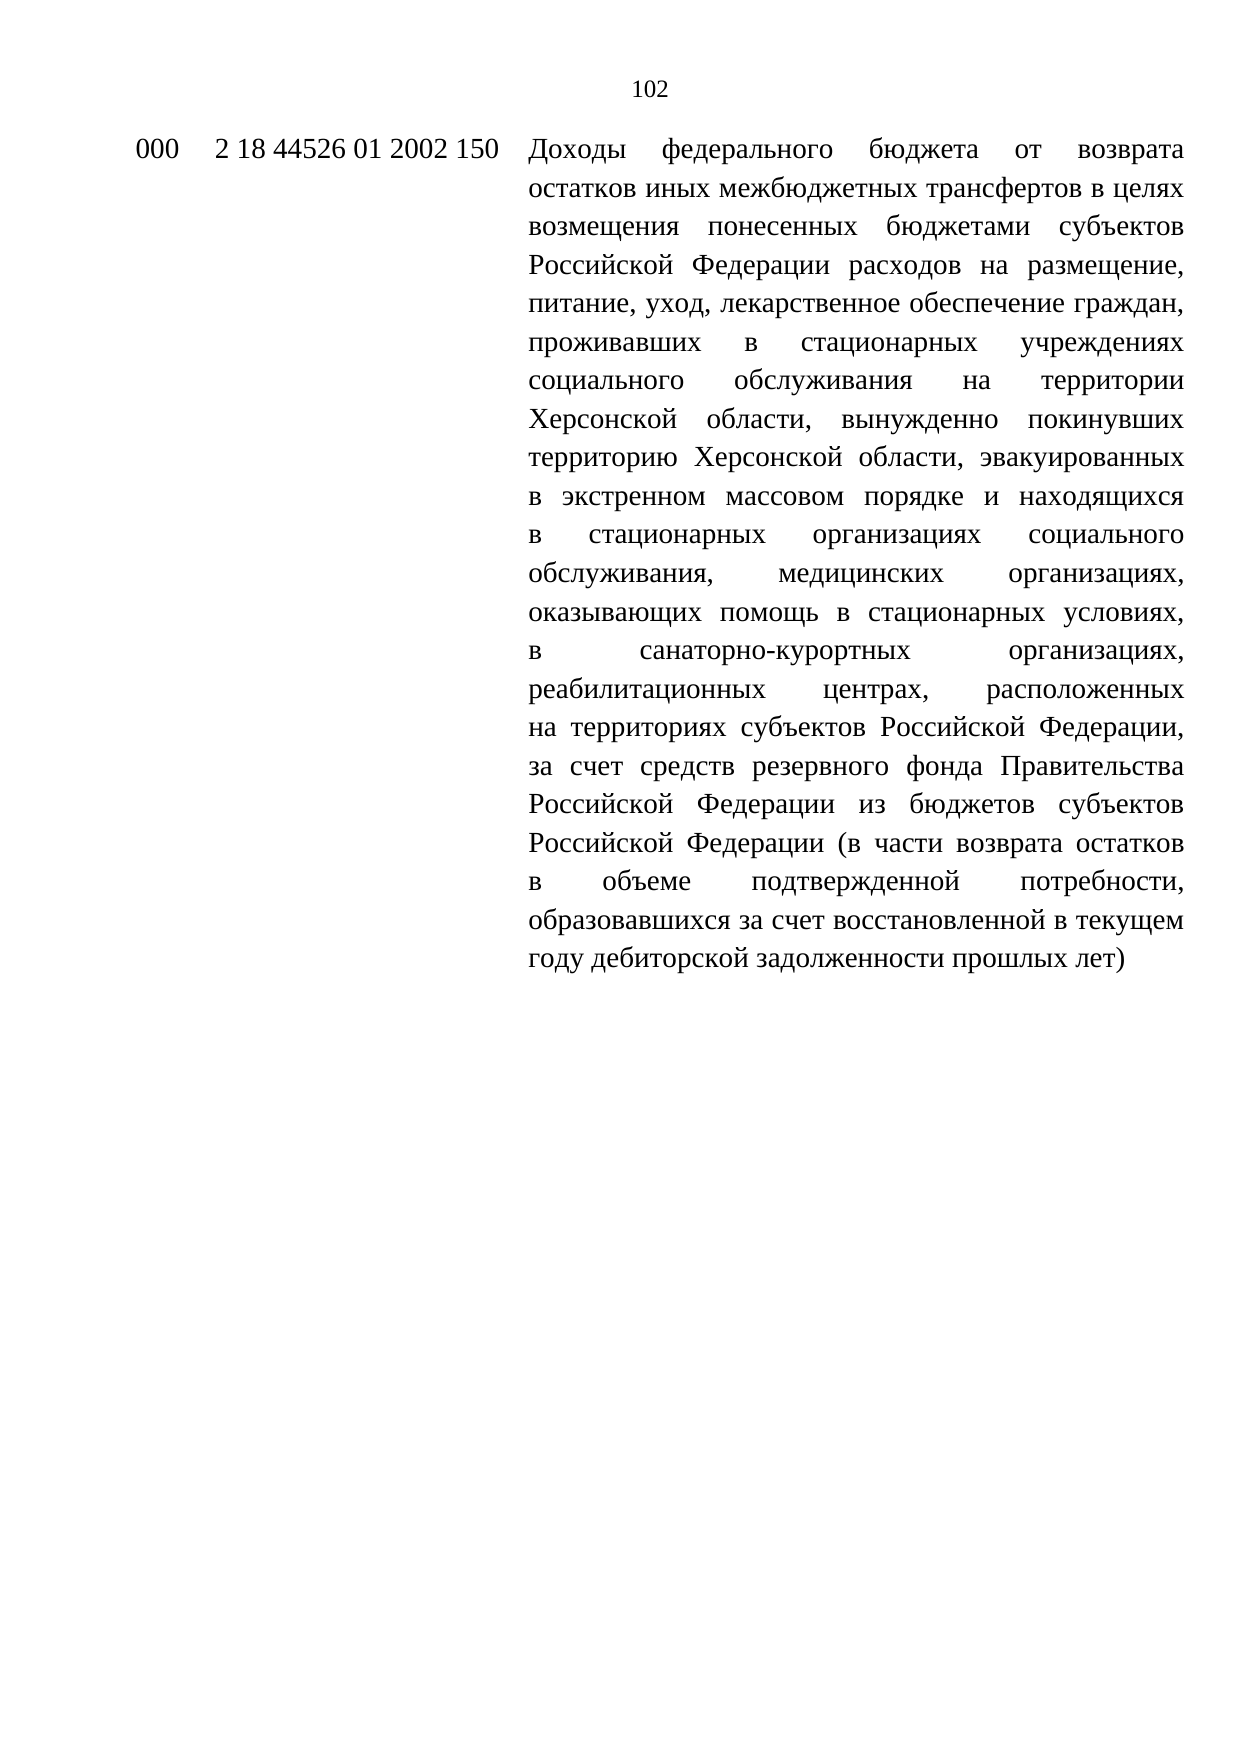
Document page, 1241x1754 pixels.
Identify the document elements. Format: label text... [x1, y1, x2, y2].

table_cell 000 [118, 131, 196, 978]
table_cell 2 18 44526 01 2002 150 [196, 131, 517, 978]
table_cell Доходы федерального бюджета от возврата остатков иных межбюджетных трансфертов в целях возмещения понесенных бюджетами субъектов Российской Федерации расходов на размещение, питание, уход, лекарственное обеспечение граждан, проживавших в стационарных учреждениях социального обслуживания на территории Херсонской области, вынужденно покинувших территорию Херсонской области, эвакуированных в экстренном массовом порядке и находящихся в стационарных организациях социального обслуживания, медицинских организациях, оказывающих помощь в стационарных условиях, в санаторно-курортных организациях, реабилитационных центрах, расположенных на территориях субъектов Российской Федерации, за счет средств резервного фонда Правительства Российской Федерации из бюджетов субъектов Российской Федерации (в части возврата остатков в объеме подтвержденной потребности, образовавшихся за счет восстановленной в текущем году дебиторской задолженности прошлых лет) [517, 131, 1196, 978]
